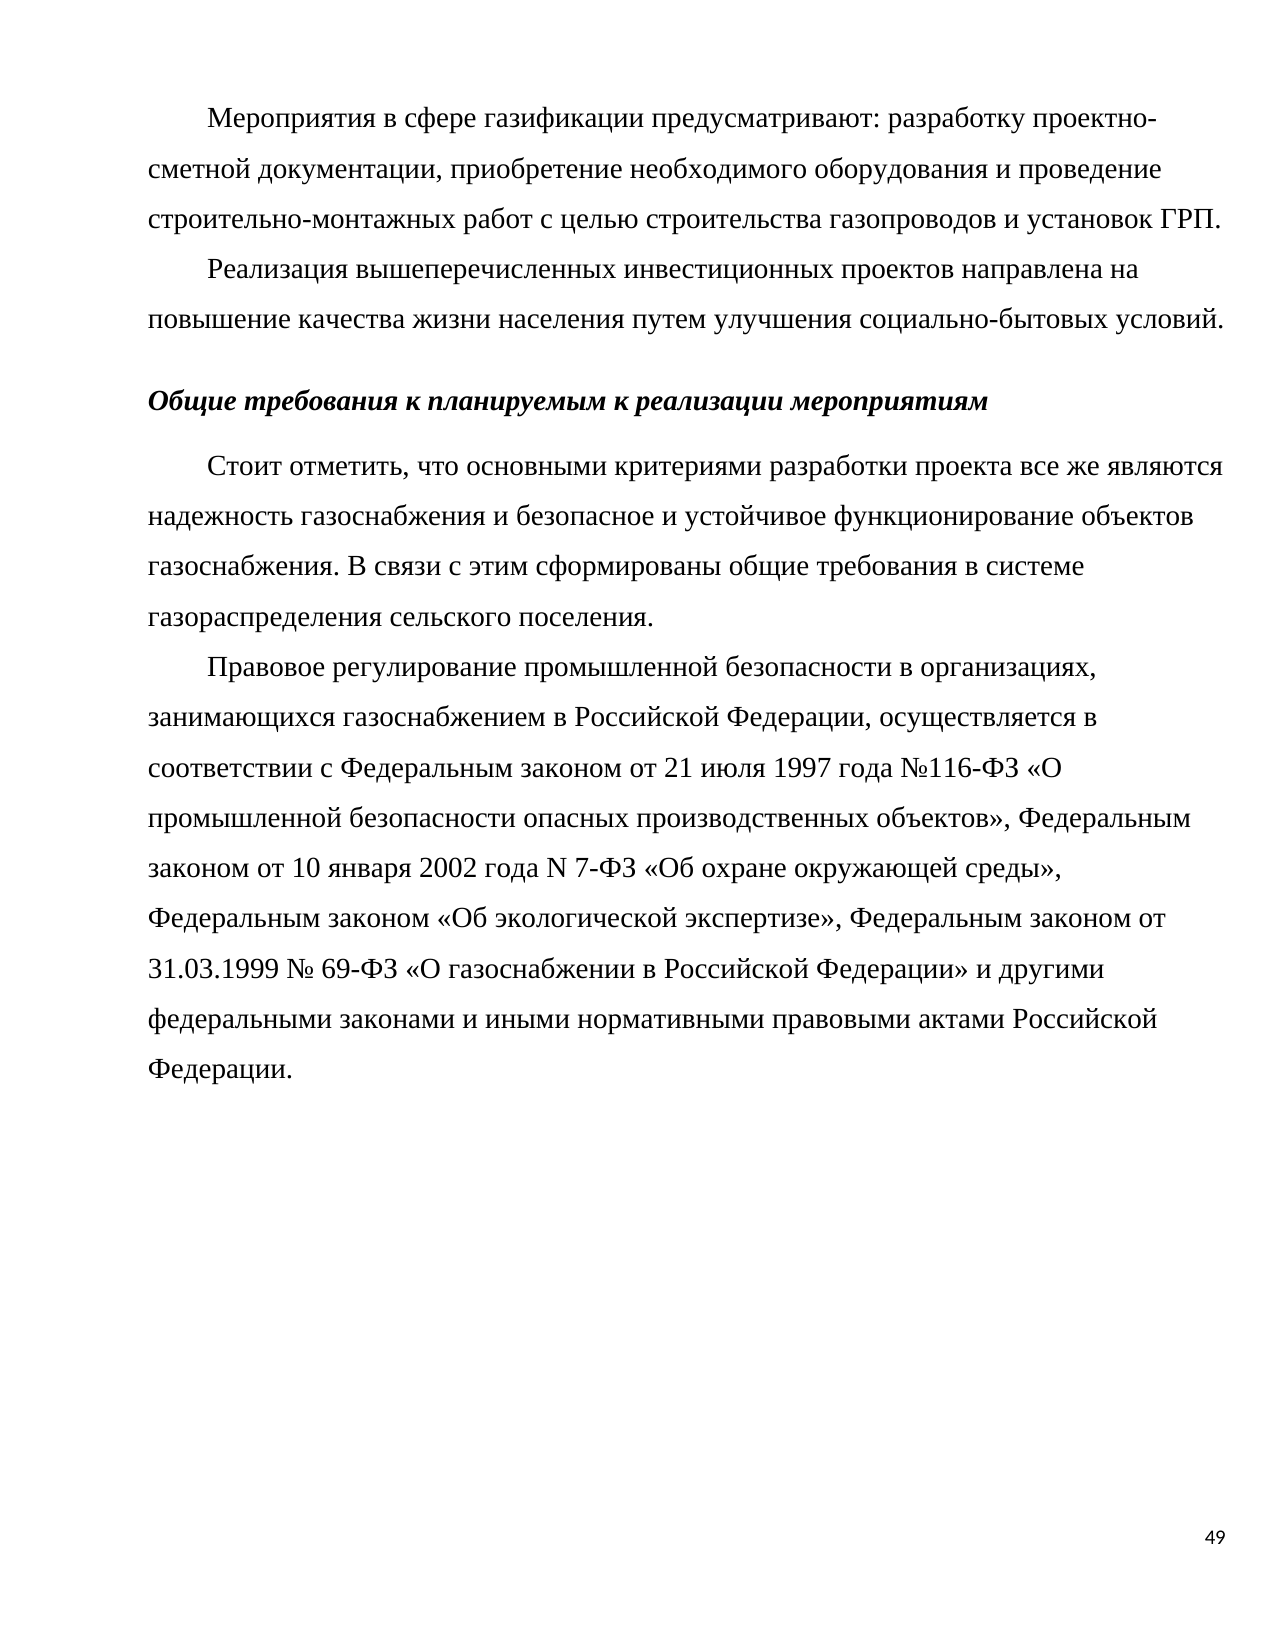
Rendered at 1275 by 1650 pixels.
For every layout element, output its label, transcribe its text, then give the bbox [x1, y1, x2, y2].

text Общие требования к планируемым к реализации мероприятиям [148, 383, 1226, 417]
text Мероприятия в сфере газификации предусматривают: разработку проектно-сметной документации, приобретение необходимого оборудования и проведение строительно-монтажных работ с целью строительства газопроводов и установок ГРП. [148, 100, 1226, 234]
text надежность газоснабжения и безопасное и устойчивое функционирование объектов [148, 498, 1226, 532]
text занимающихся газоснабжением в Российской Федерации, осуществляется в соответствии с Федеральным законом от 21 июля 1997 года №116-ФЗ «О промышленной безопасности опасных производственных объектов», Федеральным законом от 10 января 2002 года N 7-ФЗ «Об охране окружающей среды», Федеральным законом «Об экологической экспертизе», Федеральным законом от 31.03.1999 № 69-ФЗ «О газоснабжении в Российской Федерации» и другими федеральными законами и иными нормативными правовыми актами Российской [148, 699, 1226, 1035]
text Правовое регулирование промышленной безопасности в организациях, [148, 649, 1226, 683]
text Реализация вышеперечисленных инвестиционных проектов направлена на повышение качества жизни населения путем улучшения социально-бытовых условий. [148, 251, 1226, 335]
text Стоит отметить, что основными критериями разработки проекта все же являются [148, 448, 1226, 481]
text Федерации. [148, 1052, 1226, 1085]
text газоснабжения. В связи с этим сформированы общие требования в системе газораспределения сельского поселения. [148, 548, 1226, 632]
